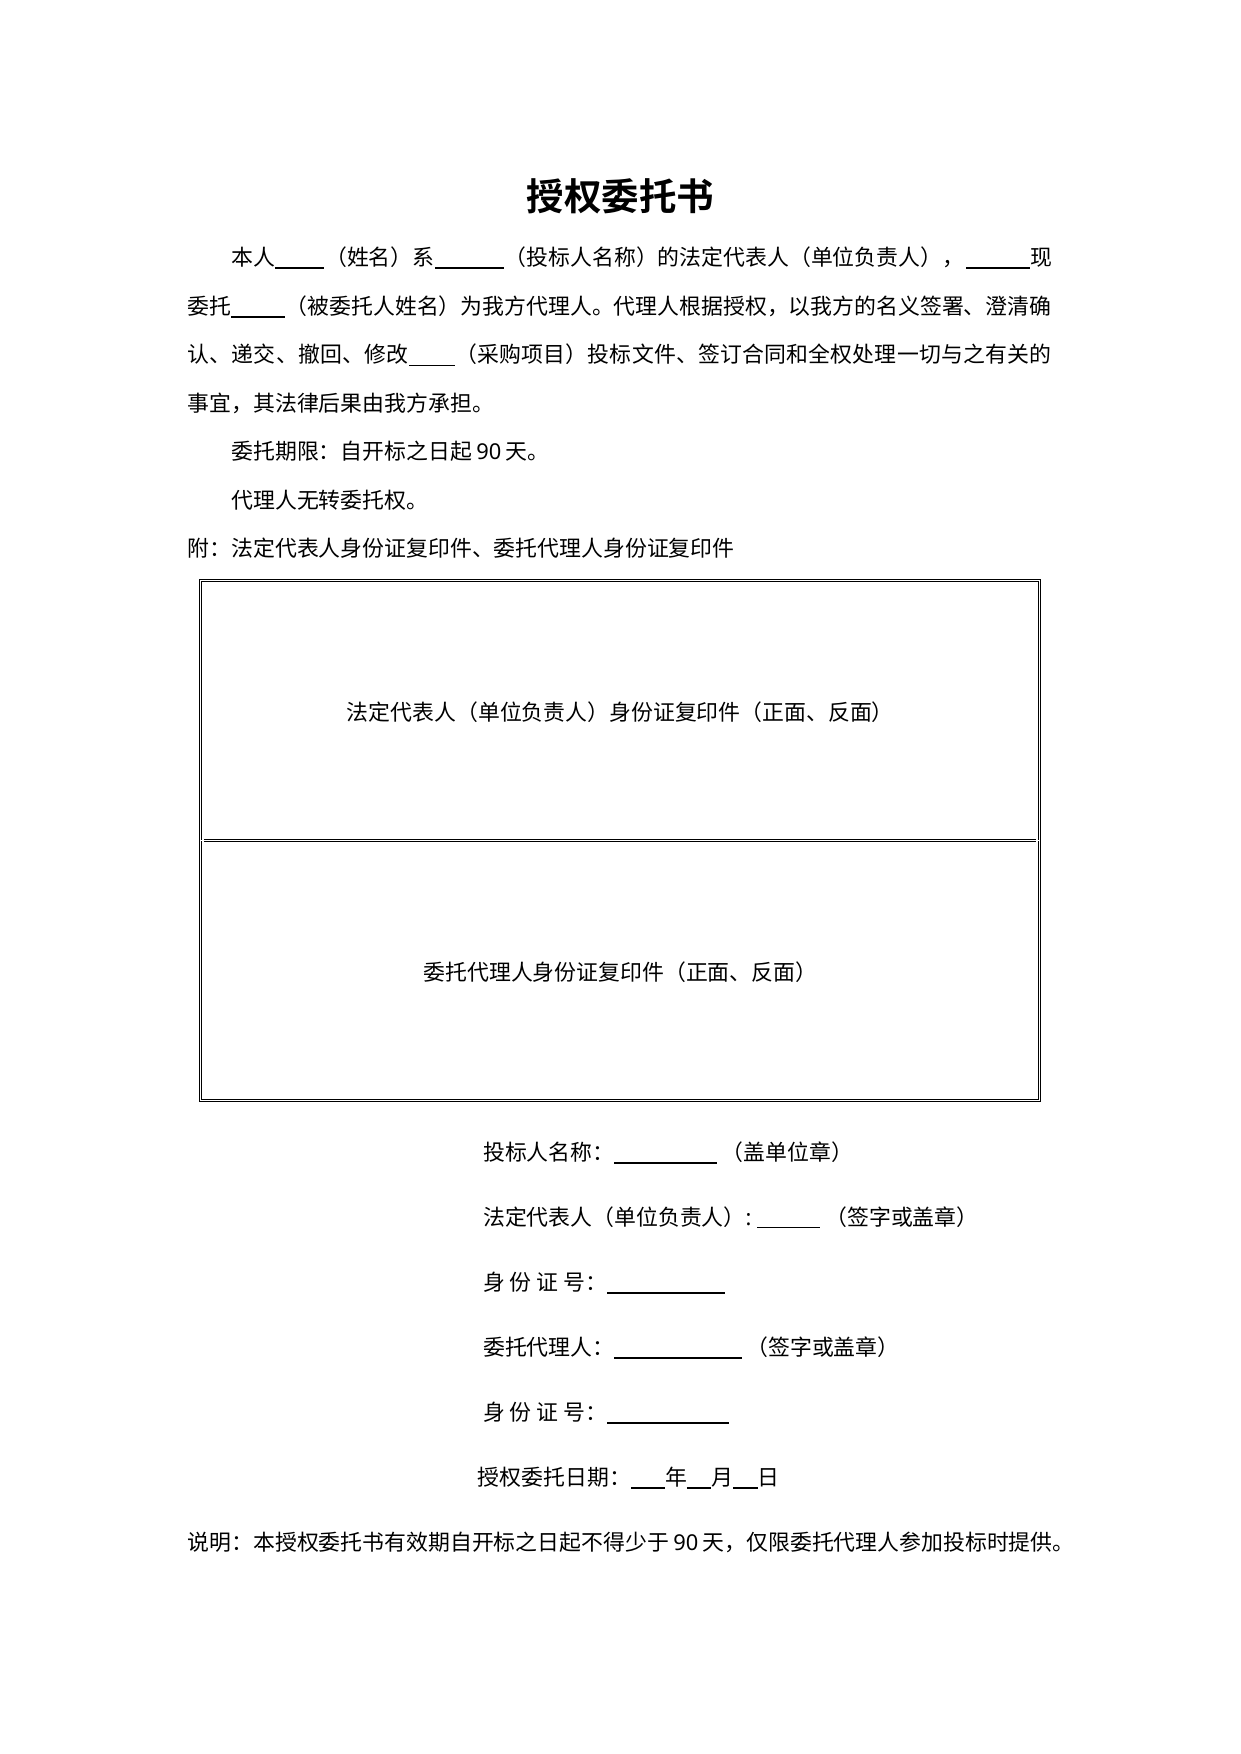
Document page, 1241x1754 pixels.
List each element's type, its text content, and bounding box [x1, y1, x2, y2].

text 代理人无转委托权。 [187, 482, 1053, 515]
text 身 份 证 号： [187, 1264, 1053, 1297]
text 说明：本授权委托书有效期自开标之日起不得少于90天，仅限委托代理人参加投标时提供。 [187, 1524, 1053, 1557]
text 委托代理人： （签字或盖章） [187, 1329, 1053, 1362]
text 法定代表人（单位负责人）: （签字或盖章） [187, 1199, 1053, 1232]
text 投标人名称： （盖单位章） [187, 1134, 1053, 1167]
text 附：法定代表人身份证复印件、委托代理人身份证复印件 [187, 531, 1053, 563]
text 身 份 证 号： [187, 1394, 1053, 1427]
text 授权委托书 [187, 162, 1053, 227]
table_header 法定代表人（单位负责人）身份证复印件（正面、反面） [202, 582, 1038, 839]
text 授权委托日期： 年 月 日 [187, 1459, 1053, 1492]
text 本人 （姓名）系 （投标人名称）的法定代表人（单位负责人）， 现委托 （被委托人姓名）为我方代理人。代理人根据授权，以我方的名义签署、澄清确认、递交、撤回、修改 （采购项目）投标文件、签订合同和全权处理一切与之有关的事宜，其法律后果由我方承担。 [187, 239, 1053, 418]
table_cell 委托代理人身份证复印件（正面、反面） [201, 839, 1039, 1099]
text 委托期限：自开标之日起90天。 [187, 434, 1053, 467]
